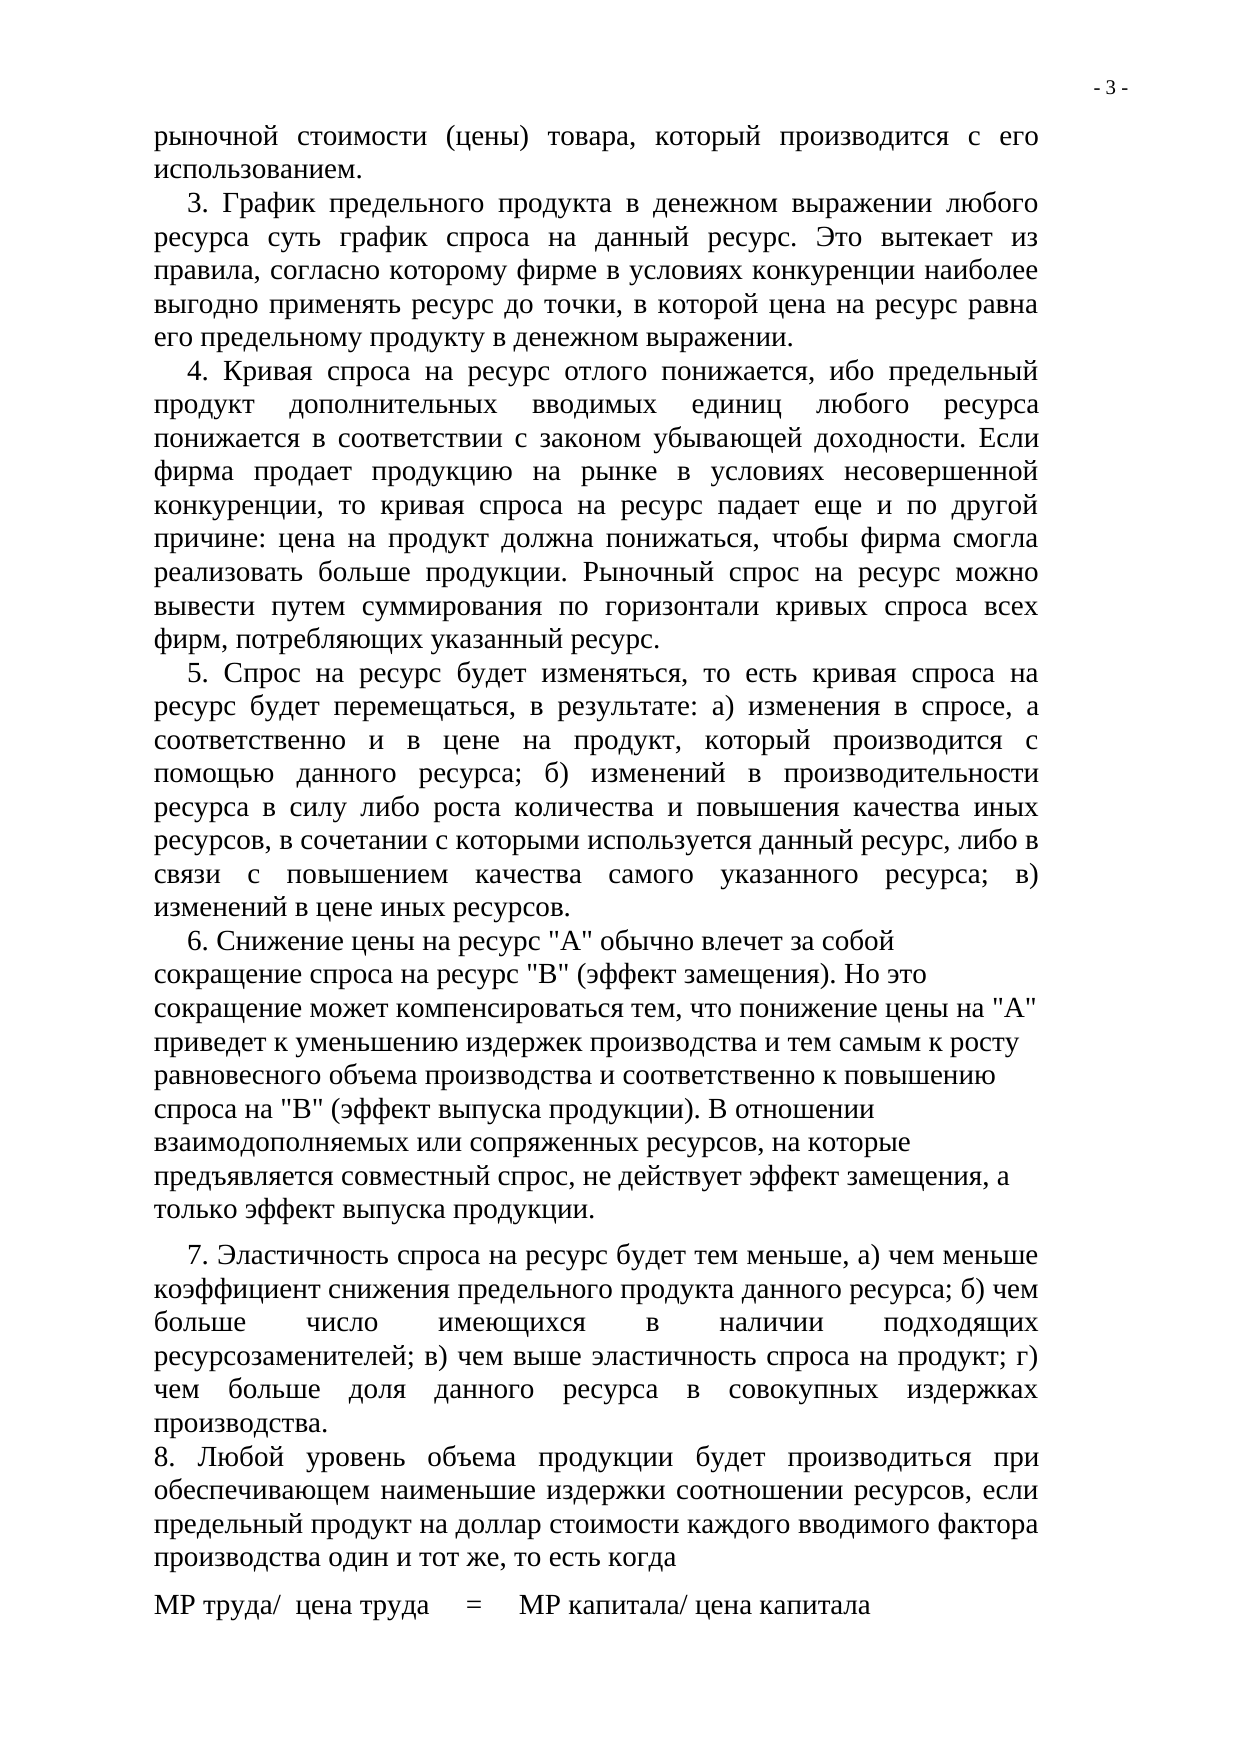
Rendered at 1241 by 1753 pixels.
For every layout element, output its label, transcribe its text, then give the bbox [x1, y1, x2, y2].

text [153, 118, 1039, 185]
text 6. Снижение цены на ресурс "А" обычно влечет за собой сокращение спроса на ресурс "В" (эффект замещения). Но это сокращение может компенсироваться тем, что понижение цены на "А" приведет к уменьшению издержек производства и тем самым к росту равновесного объема производства и соответственно к повышению спроса на "В" (эффект выпуска продукции). В отношении взаимодополняемых или сопряженных ресурсов, на которые предъявляется совместный спрос, не действует эффект замещения, а только эффект выпуска продукции. [153, 923, 1039, 1225]
text 7. Эластичность спроса на ресурс будет тем меньше, а) чем меньше коэффициент снижения предельного продукта данного ресурса; б) чем больше число имеющихся в наличии подходящих ресурсозаменителей; в) чем выше эластичность спроса на продукт; г) чем больше доля данного ресурса в совокупных издержках производства. [153, 1237, 1039, 1439]
text 5. Спрос на ресурс будет изменяться, то есть кривая спроса на ресурс будет перемещаться, в результате: а) изменения в спросе, а соответственно и в цене на продукт, который производится с помощью данного ресурса; б) изменений в производительности ресурса в силу либо роста количества и повышения качества иных ресурсов, в сочетании с которыми используется данный ресурс, либо в связи с повышением качества самого указанного ресурса; в) изменений в цене иных ресурсов. [153, 655, 1039, 923]
text 8. Любой уровень объема продукции будет производиться при обеспечивающем наименьшие издержки соотношении ресурсов, если предельный продукт на доллар стоимости каждого вводимого фактора производства один и тот же, то есть когда [153, 1439, 1039, 1573]
text МР труда/ цена труда = МР капитала/ цена капитала [153, 1587, 1039, 1621]
text 4. Кривая спроса на ресурс отлого понижается, ибо предельный продукт дополнительных вводимых единиц любого ресурса понижается в соответствии с законом убывающей доходности. Если фирма продает продукцию на рынке в условиях несовершенной конкуренции, то кривая спроса на ресурс падает еще и по другой причине: цена на продукт должна понижаться, чтобы фирма смогла реализовать больше продукции. Рыночный спрос на ресурс можно вывести путем суммирования по горизонтали кривых спроса всех фирм, потребляющих указанный ресурс. [153, 353, 1039, 655]
text 3. График предельного продукта в денежном выражении любого ресурса суть график спроса на данный ресурс. Это вытекает из правила, согласно которому фирме в условиях конкуренции наиболее выгодно применять ресурс до точки, в которой цена на ресурс равна его предельному продукту в денежном выражении. [153, 185, 1039, 353]
